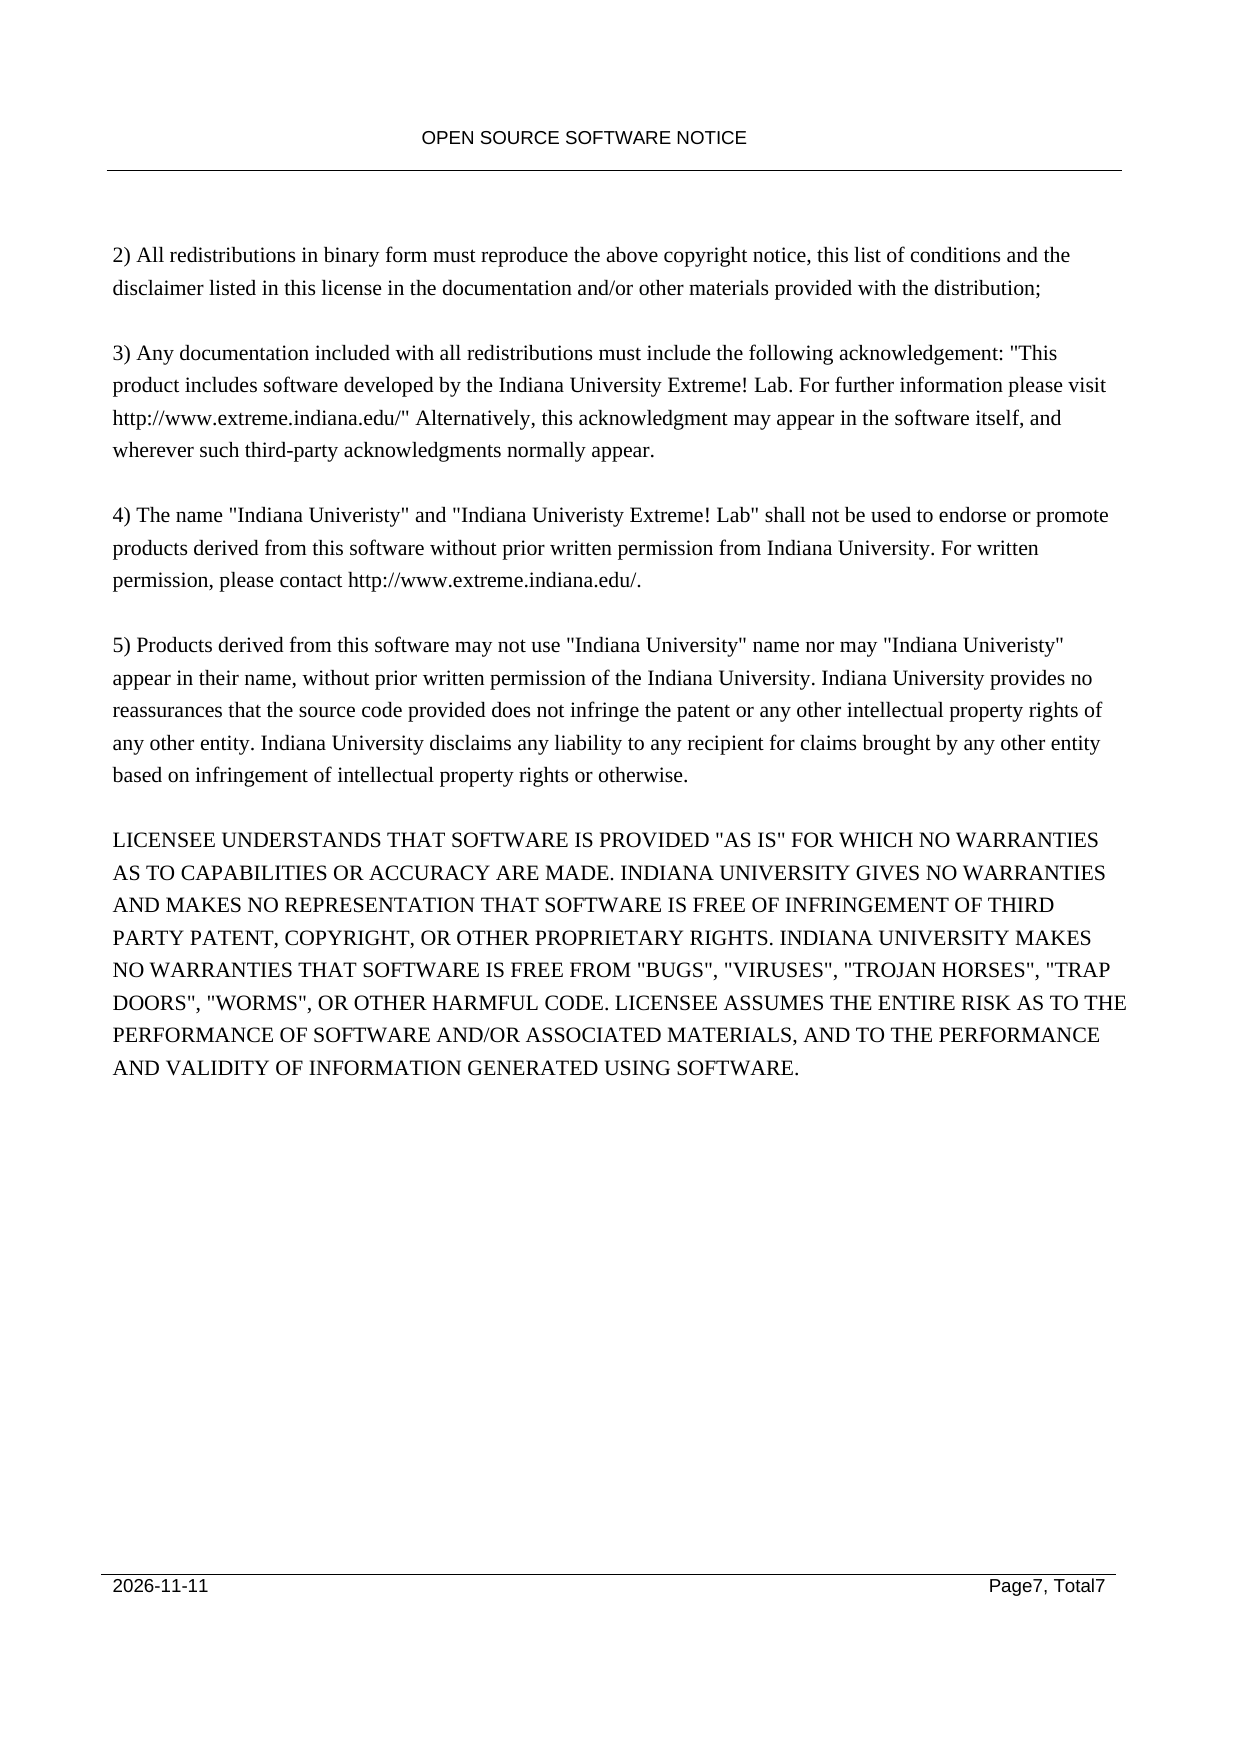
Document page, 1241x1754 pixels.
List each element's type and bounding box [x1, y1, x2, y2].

text [112, 206, 1128, 1116]
